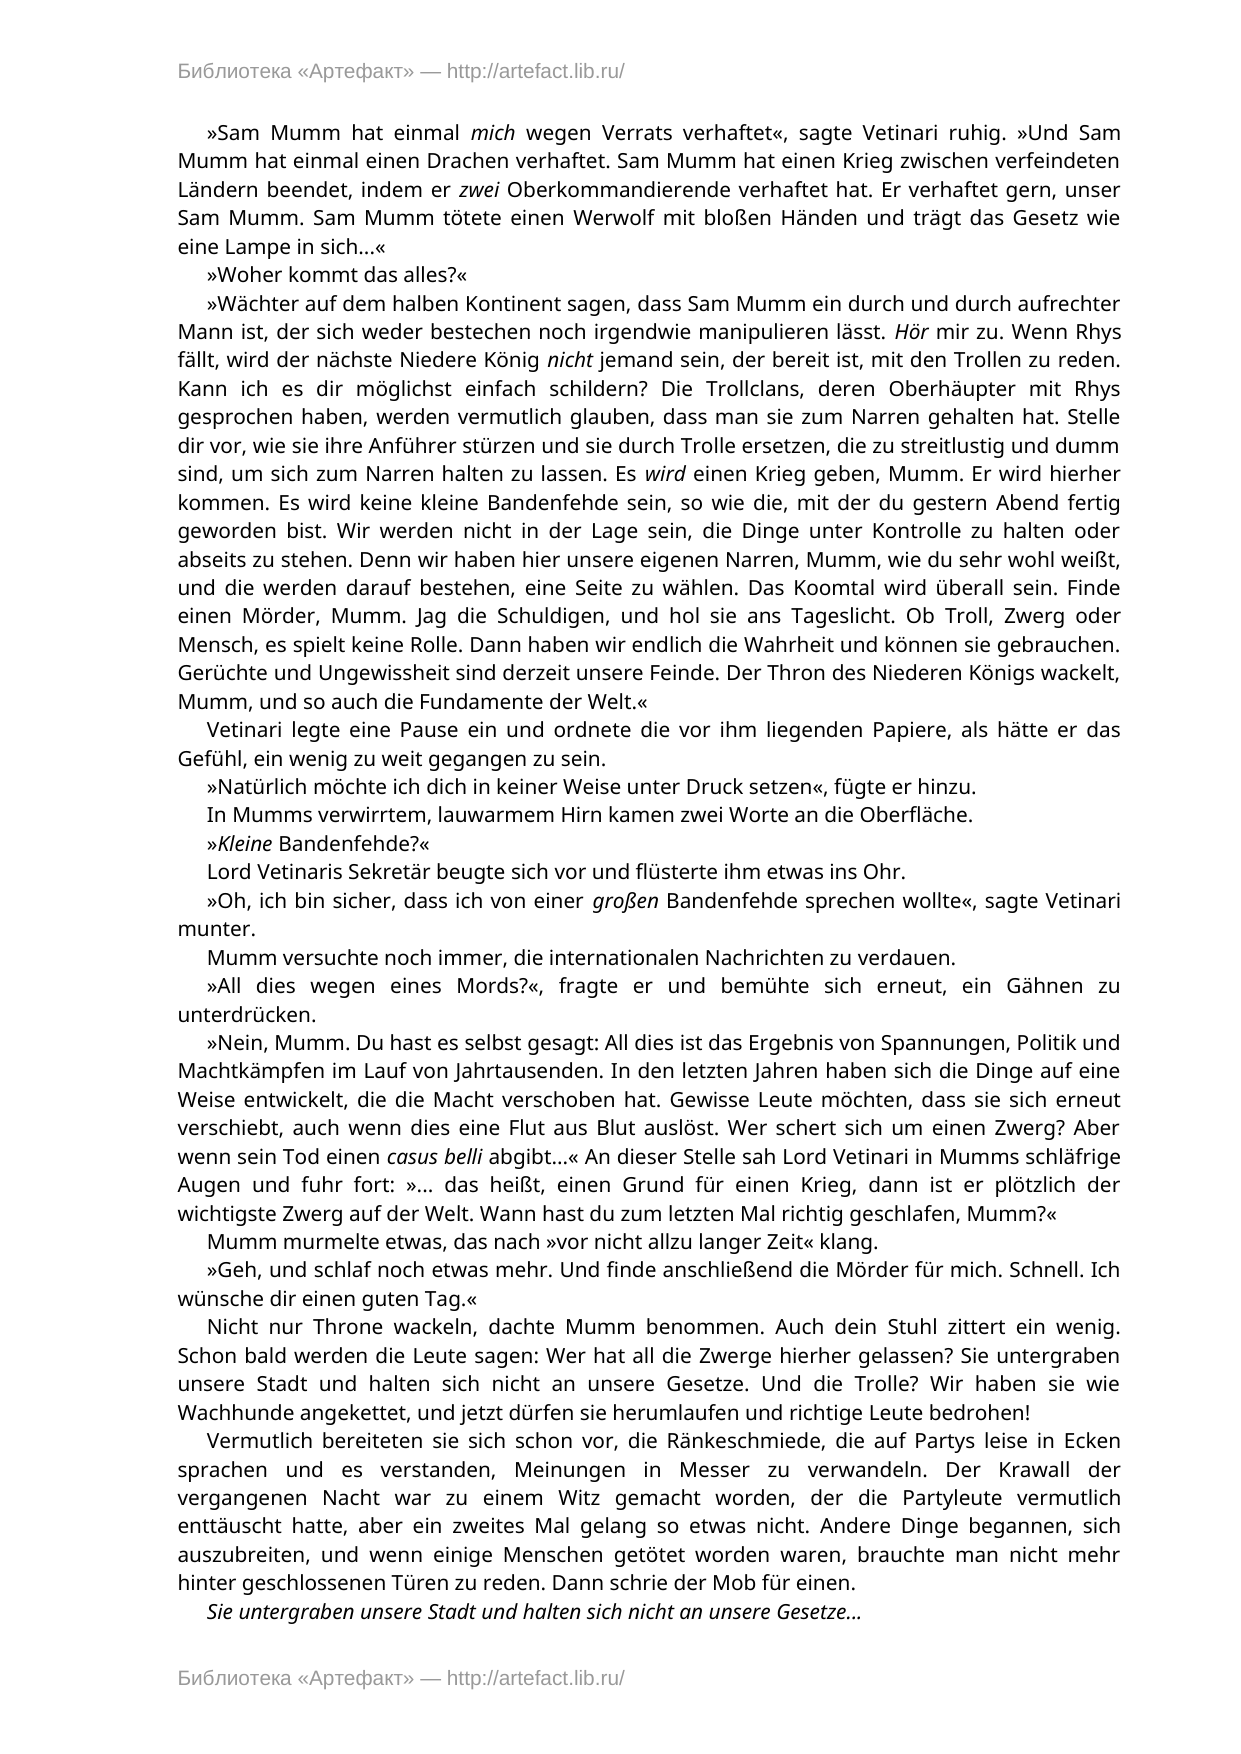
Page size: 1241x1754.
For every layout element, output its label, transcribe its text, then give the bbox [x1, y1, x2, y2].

text »Woher kommt das alles?« [177, 260, 1122, 289]
text Vetinari legte eine Pause ein und ordnete die vor ihm liegenden Papiere, als hätte er das Gefühl, ein wenig zu weit gegangen zu sein. [177, 715, 1122, 772]
text Lord Vetinaris Sekretär beugte sich vor und flüsterte ihm etwas ins Ohr. [177, 857, 1122, 886]
text Mumm murmelte etwas, das nach »vor nicht allzu langer Zeit« klang. [177, 1227, 1122, 1256]
text »Natürlich möchte ich dich in keiner Weise unter Druck setzen«, fügte er hinzu. [177, 772, 1122, 801]
text »Geh, und schlaf noch etwas mehr. Und finde anschließend die Mörder für mich. Schnell. Ich wünsche dir einen guten Tag.« [177, 1256, 1122, 1312]
text In Mumms verwirrtem, lauwarmem Hirn kamen zwei Worte an die Oberfläche. [177, 801, 1122, 829]
text »Kleine Bandenfehde?« [177, 829, 1122, 857]
text »Sam Mumm hat einmal mich wegen Verrats verhaftet«, sagte Vetinari ruhig. »Und Sam Mumm hat einmal einen Drachen verhaftet. Sam Mumm hat einen Krieg zwischen verfeindeten Ländern beendet, indem er zwei Oberkommandierende verhaftet hat. Er verhaftet gern, unser Sam Mumm. Sam Mumm tötete einen Werwolf mit bloßen Händen und trägt das Gesetz wie eine Lampe in sich...« [177, 118, 1122, 260]
text »All dies wegen eines Mords?«, fragte er und bemühte sich erneut, ein Gähnen zu unterdrücken. [177, 971, 1122, 1028]
text Nicht nur Throne wackeln, dachte Mumm benommen. Auch dein Stuhl zittert ein wenig. Schon bald werden die Leute sagen: Wer hat all die Zwerge hierher gelassen? Sie untergraben unsere Stadt und halten sich nicht an unsere Gesetze. Und die Trolle? Wir haben sie wie Wachhunde angekettet, und jetzt dürfen sie herumlaufen und richtige Leute bedrohen! [177, 1312, 1122, 1426]
text Mumm versuchte noch immer, die internationalen Nachrichten zu verdauen. [177, 943, 1122, 971]
text »Oh, ich bin sicher, dass ich von einer großen Bandenfehde sprechen wollte«, sagte Vetinari munter. [177, 886, 1122, 943]
text »Wächter auf dem halben Kontinent sagen, dass Sam Mumm ein durch und durch aufrechter Mann ist, der sich weder bestechen noch irgendwie manipulieren lässt. Hör mir zu. Wenn Rhys fällt, wird der nächste Niedere König nicht jemand sein, der bereit ist, mit den Trollen zu reden. Kann ich es dir möglichst einfach schildern? Die Trollclans, deren Oberhäupter mit Rhys gesprochen haben, werden vermutlich glauben, dass man sie zum Narren gehalten hat. Stelle dir vor, wie sie ihre Anführer stürzen und sie durch Trolle ersetzen, die zu streitlustig und dumm sind, um sich zum Narren halten zu lassen. Es wird einen Krieg geben, Mumm. Er wird hierher kommen. Es wird keine kleine Bandenfehde sein, so wie die, mit der du gestern Abend fertig geworden bist. Wir werden nicht in der Lage sein, die Dinge unter Kontrolle zu halten oder abseits zu stehen. Denn wir haben hier unsere eigenen Narren, Mumm, wie du sehr wohl weißt, und die werden darauf bestehen, eine Seite zu wählen. Das Koomtal wird überall sein. Finde einen Mörder, Mumm. Jag die Schuldigen, und hol sie ans Tageslicht. Ob Troll, Zwerg oder Mensch, es spielt keine Rolle. Dann haben wir endlich die Wahrheit und können sie gebrauchen. Gerüchte und Ungewissheit sind derzeit unsere Feinde. Der Thron des Niederen Königs wackelt, Mumm, und so auch die Fundamente der Welt.« [177, 289, 1122, 715]
text »Nein, Mumm. Du hast es selbst gesagt: All dies ist das Ergebnis von Spannungen, Politik und Machtkämpfen im Lauf von Jahrtausenden. In den letzten Jahren haben sich die Dinge auf eine Weise entwickelt, die die Macht verschoben hat. Gewisse Leute möchten, dass sie sich erneut verschiebt, auch wenn dies eine Flut aus Blut auslöst. Wer schert sich um einen Zwerg? Aber wenn sein Tod einen casus belli abgibt...« An dieser Stelle sah Lord Vetinari in Mumms schläfrige Augen und fuhr fort: »... das heißt, einen Grund für einen Krieg, dann ist er plötzlich der wichtigste Zwerg auf der Welt. Wann hast du zum letzten Mal richtig geschlafen, Mumm?« [177, 1028, 1122, 1227]
text Vermutlich bereiteten sie sich schon vor, die Ränkeschmiede, die auf Partys leise in Ecken sprachen und es verstanden, Meinungen in Messer zu verwandeln. Der Krawall der vergangenen Nacht war zu einem Witz gemacht worden, der die Partyleute vermutlich enttäuscht hatte, aber ein zweites Mal gelang so etwas nicht. Andere Dinge begannen, sich auszubreiten, und wenn einige Menschen getötet worden waren, brauchte man nicht mehr hinter geschlossenen Türen zu reden. Dann schrie der Mob für einen. [177, 1426, 1122, 1597]
text Sie untergraben unsere Stadt und halten sich nicht an unsere Gesetze... [177, 1597, 1122, 1625]
